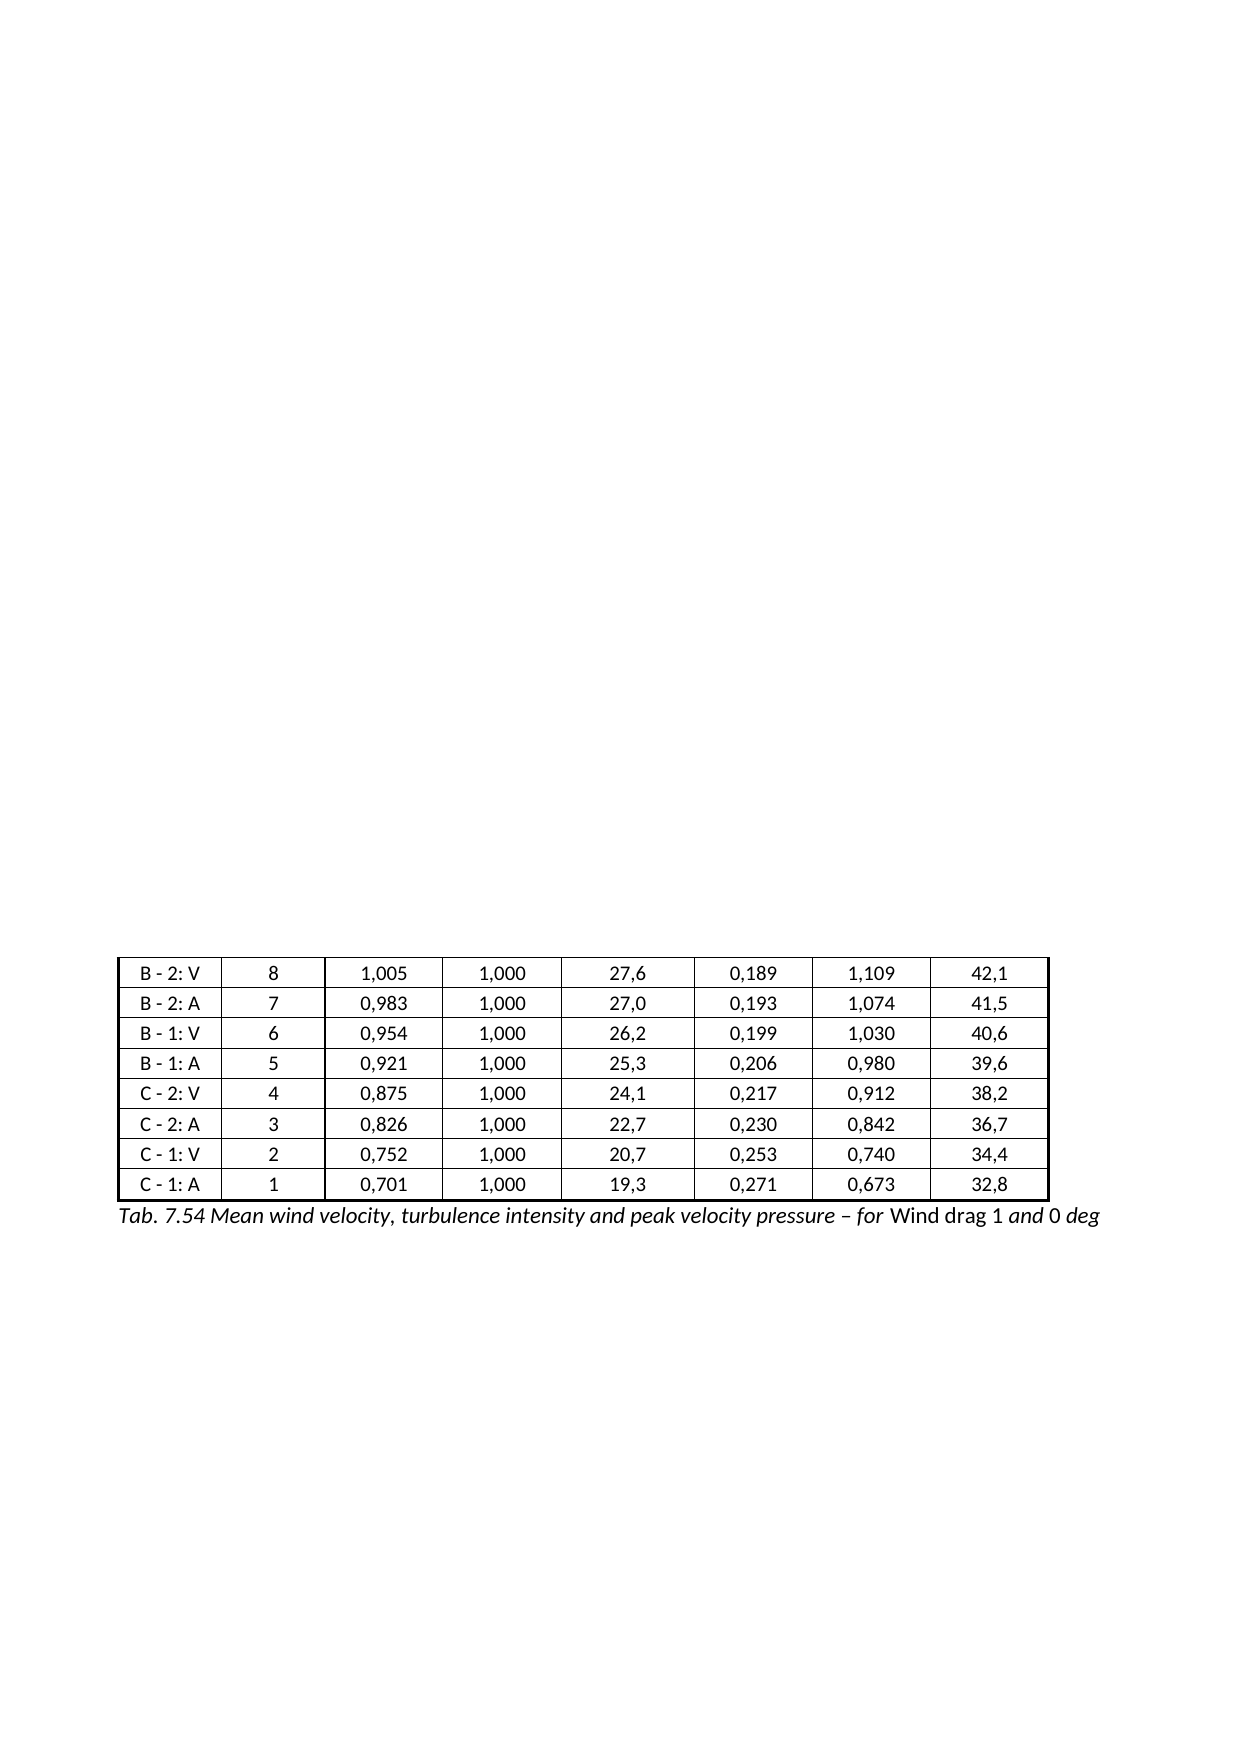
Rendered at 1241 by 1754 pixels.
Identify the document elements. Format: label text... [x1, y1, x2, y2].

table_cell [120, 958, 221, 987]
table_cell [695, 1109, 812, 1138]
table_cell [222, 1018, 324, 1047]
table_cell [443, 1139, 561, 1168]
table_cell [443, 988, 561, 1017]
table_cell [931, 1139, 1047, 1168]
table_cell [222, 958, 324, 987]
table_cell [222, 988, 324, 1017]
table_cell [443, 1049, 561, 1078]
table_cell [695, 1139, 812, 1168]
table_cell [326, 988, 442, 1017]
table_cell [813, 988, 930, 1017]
text Tab. 7.33 Mean wind velocity, turbulence intensity and peak velocity pressure – for Wind drag 1 and 0 deg [118, 1202, 1146, 1229]
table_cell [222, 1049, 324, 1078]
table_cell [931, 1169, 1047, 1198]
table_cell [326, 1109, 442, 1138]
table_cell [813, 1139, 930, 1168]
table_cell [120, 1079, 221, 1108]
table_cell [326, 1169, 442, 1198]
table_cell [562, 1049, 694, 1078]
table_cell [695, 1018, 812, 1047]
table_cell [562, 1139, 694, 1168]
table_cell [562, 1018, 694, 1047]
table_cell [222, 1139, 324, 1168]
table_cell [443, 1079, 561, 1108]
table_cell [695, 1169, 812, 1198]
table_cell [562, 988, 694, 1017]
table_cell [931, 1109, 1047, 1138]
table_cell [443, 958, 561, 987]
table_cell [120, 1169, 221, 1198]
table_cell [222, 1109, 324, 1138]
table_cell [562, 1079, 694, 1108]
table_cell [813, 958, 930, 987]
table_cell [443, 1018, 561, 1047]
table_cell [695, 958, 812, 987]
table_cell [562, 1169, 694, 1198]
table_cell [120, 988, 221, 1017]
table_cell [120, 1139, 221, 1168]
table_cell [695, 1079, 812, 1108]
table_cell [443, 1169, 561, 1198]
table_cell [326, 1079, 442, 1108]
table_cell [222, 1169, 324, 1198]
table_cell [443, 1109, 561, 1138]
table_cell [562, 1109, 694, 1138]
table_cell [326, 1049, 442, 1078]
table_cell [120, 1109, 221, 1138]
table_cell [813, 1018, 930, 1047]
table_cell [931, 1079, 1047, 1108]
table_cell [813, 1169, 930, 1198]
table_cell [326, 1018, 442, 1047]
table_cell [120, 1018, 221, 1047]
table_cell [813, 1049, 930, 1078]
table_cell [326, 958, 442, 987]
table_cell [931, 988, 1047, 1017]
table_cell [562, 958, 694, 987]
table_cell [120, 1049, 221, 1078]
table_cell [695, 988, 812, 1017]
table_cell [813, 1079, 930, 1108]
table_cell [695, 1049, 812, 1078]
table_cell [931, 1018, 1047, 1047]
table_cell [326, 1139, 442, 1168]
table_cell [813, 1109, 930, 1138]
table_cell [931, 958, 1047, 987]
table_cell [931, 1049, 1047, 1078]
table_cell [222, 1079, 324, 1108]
